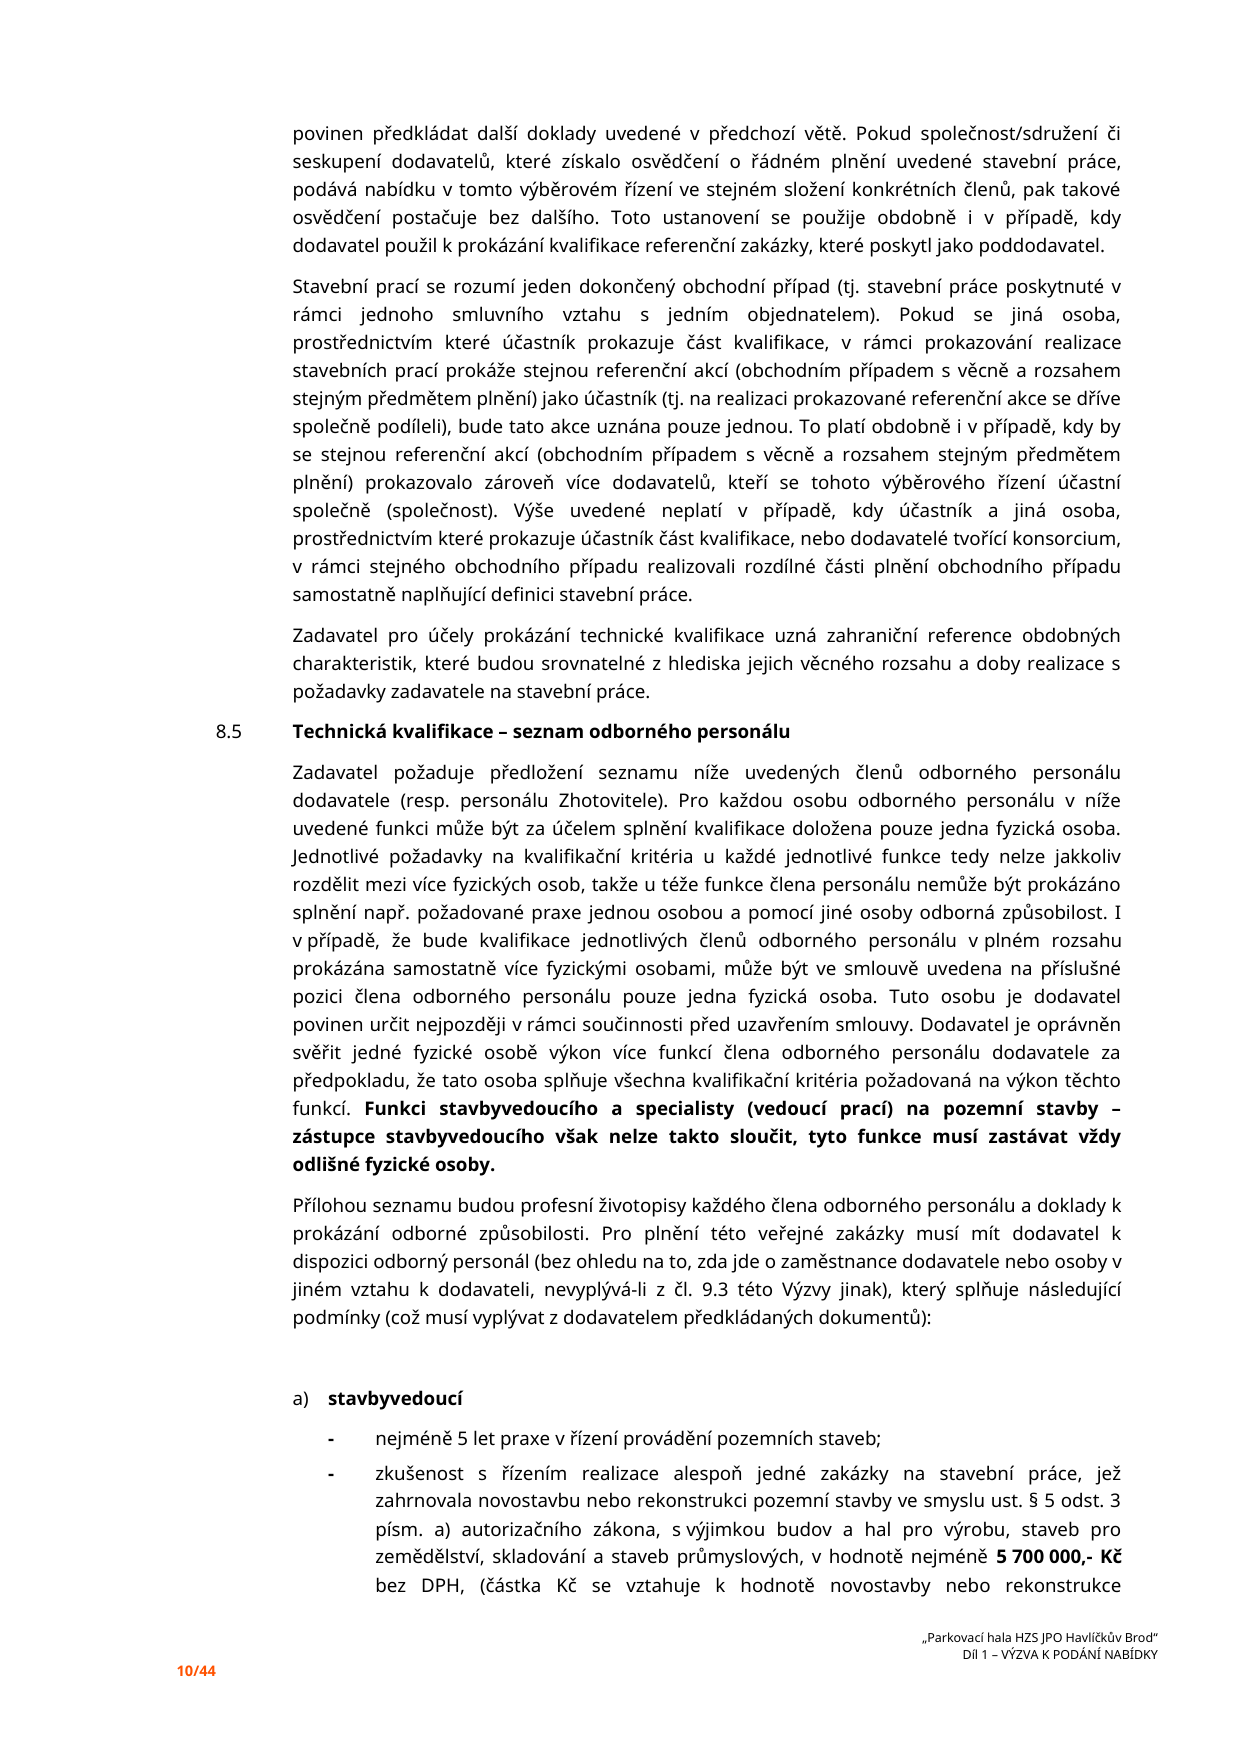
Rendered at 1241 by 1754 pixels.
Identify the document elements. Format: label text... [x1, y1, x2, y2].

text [292, 121, 1122, 258]
text nejméně 5 let praxe v řízení provádění pozemních staveb; [328, 1426, 1122, 1451]
text Stavební prací se rozumí jeden dokončený obchodní případ (tj. stavební práce poskytnuté v rámci jednoho smluvního vztahu s jedním objednatelem). Pokud se jiná osoba, prostřednictvím které účastník prokazuje část kvalifikace, v rámci prokazování realizace stavebních prací prokáže stejnou referenční akcí (obchodním případem s věcně a rozsahem stejným předmětem plnění) jako účastník (tj. na realizaci prokazované referenční akce se dříve společně podíleli), bude tato akce uznána pouze jednou. To platí obdobně i v případě, kdy by se stejnou referenční akcí (obchodním případem s věcně a rozsahem stejným předmětem plnění) prokazovalo zároveň více dodavatelů, kteří se tohoto výběrového řízení účastní společně (společnost). Výše uvedené neplatí v případě, kdy účastník a jiná osoba, prostřednictvím které prokazuje účastník část kvalifikace, nebo dodavatelé tvořící konsorcium, v rámci stejného obchodního případu realizovali rozdílné části plnění obchodního případu samostatně naplňující definici stavební práce. [292, 273, 1122, 607]
text Zadavatel pro účely prokázání technické kvalifikace uzná zahraniční reference obdobných charakteristik, které budou srovnatelné z hlediska jejich věcného rozsahu a doby realizace s požadavky zadavatele na stavební práce. [292, 622, 1122, 703]
list stavbyvedoucí [292, 1385, 1122, 1411]
text Přílohou seznamu budou profesní životopisy každého člena odborného personálu a doklady k prokázání odborné způsobilosti. Pro plnění této veřejné zakázky musí mít dodavatel k dispozici odborný personál (bez ohledu na to, zda jde o zaměstnance dodavatele nebo osoby v jiném vztahu k dodavateli, nevyplývá-li z čl. 9.3 této Výzvy jinak), který splňuje následující podmínky (což musí vyplývat z dodavatelem předkládaných dokumentů): [292, 1192, 1122, 1329]
text Zadavatel požaduje předložení seznamu níže uvedených členů odborného personálu dodavatele (resp. personálu Zhotovitele). Pro každou osobu odborného personálu v níže uvedené funkci může být za účelem splnění kvalifikace doložena pouze jedna fyzická osoba. Jednotlivé požadavky na kvalifikační kritéria u každé jednotlivé funkce tedy nelze jakkoliv rozdělit mezi více fyzických osob, takže u téže funkce člena personálu nemůže být prokázáno splnění např. požadované praxe jednou osobou a pomocí jiné osoby odborná způsobilost. I v případě, že bude kvalifikace jednotlivých členů odborného personálu v plném rozsahu prokázána samostatně více fyzickými osobami, může být ve smlouvě uvedena na příslušné pozici člena odborného personálu pouze jedna fyzická osoba. Tuto osobu je dodavatel povinen určit nejpozději v rámci součinnosti před uzavřením smlouvy. Dodavatel je oprávněn svěřit jedné fyzické osobě výkon více funkcí člena odborného personálu dodavatele za předpokladu, že tato osoba splňuje všechna kvalifikační kritéria požadovaná na výkon těchto funkcí. Funkci stavbyvedoucího a specialisty (vedoucí prací) na pozemní stavby – zástupce stavbyvedoucího však nelze takto sloučit, tyto funkce musí zastávat vždy odlišné fyzické osoby. [292, 759, 1122, 1177]
text Technická kvalifikace – seznam odborného personálu [216, 718, 1122, 744]
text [328, 1460, 1122, 1597]
